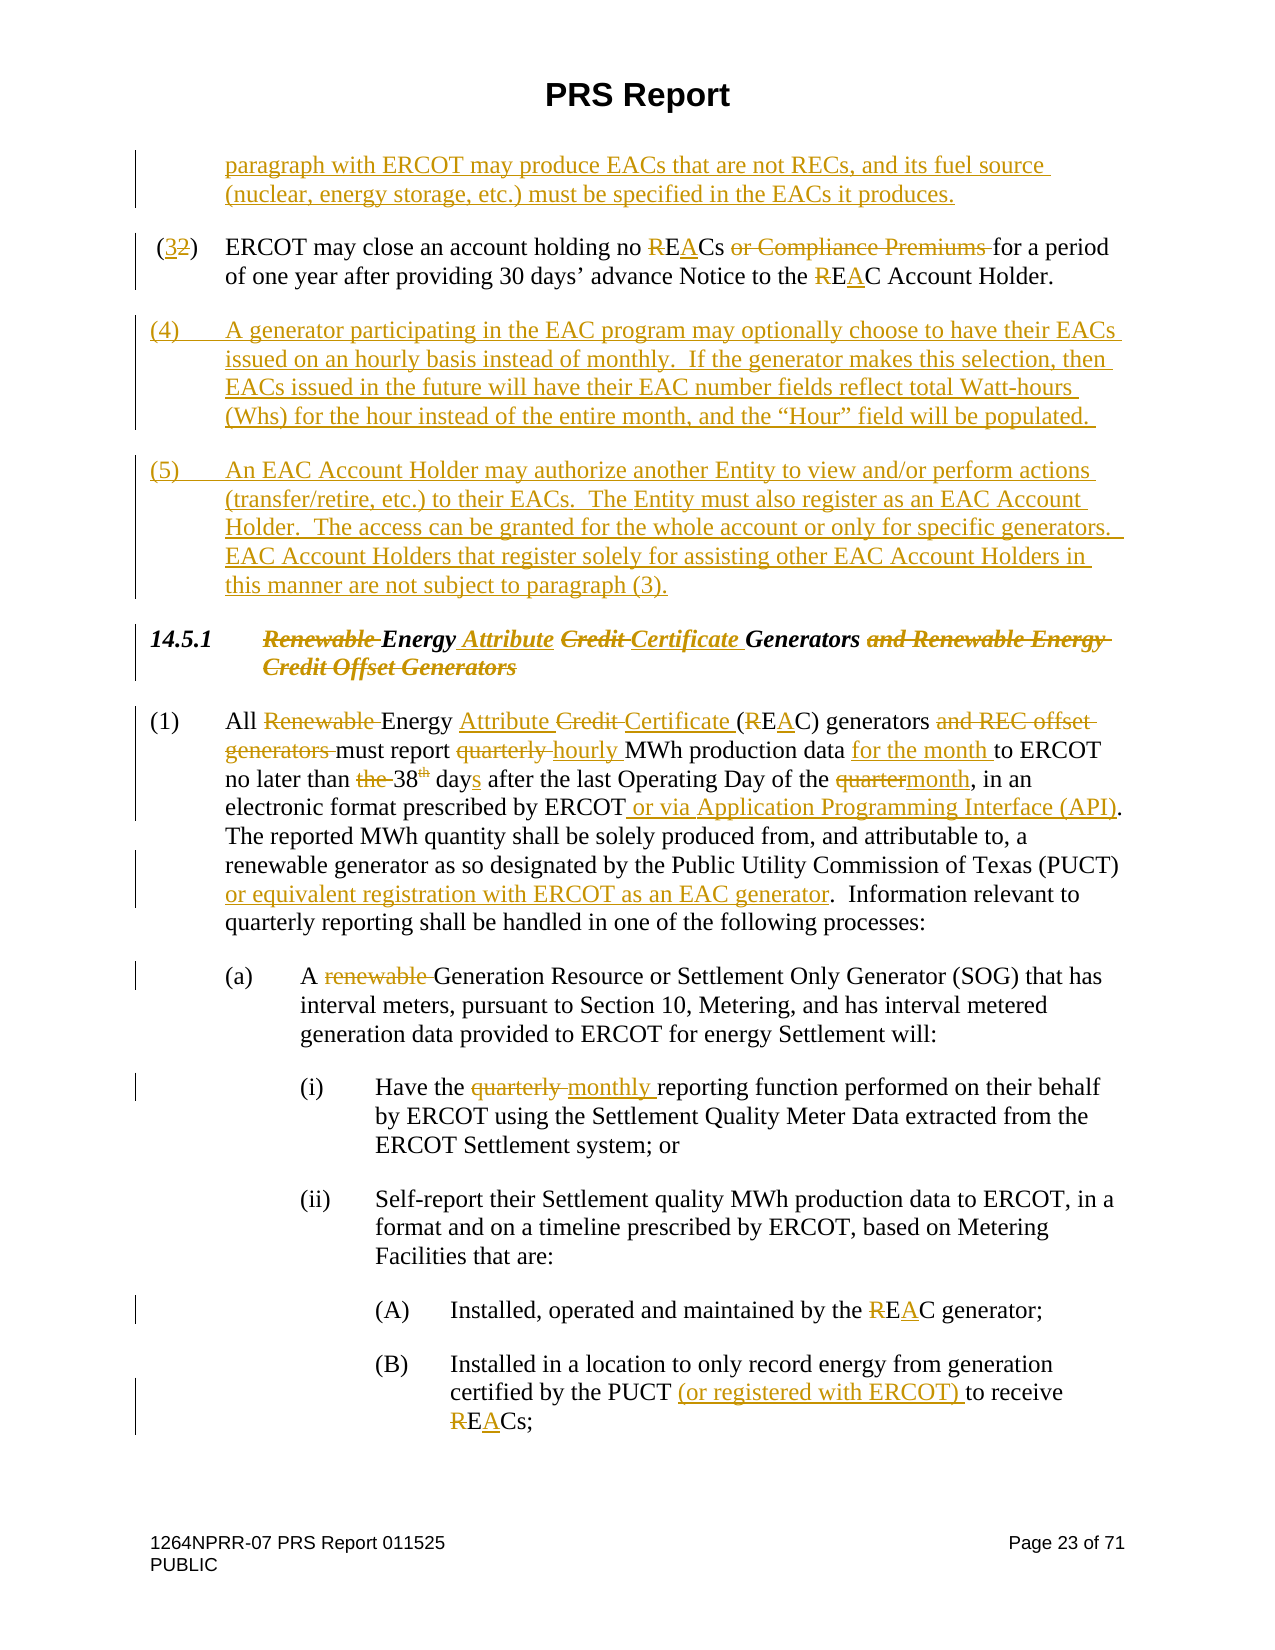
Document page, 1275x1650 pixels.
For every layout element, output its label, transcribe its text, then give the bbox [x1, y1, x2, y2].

text (ii) Self-report their Settlement quality MWh production data to ERCOT, in a format and on a timeline prescribed by ERCOT, based on Metering Facilities that are: [300, 1184, 1125, 1270]
text 14.5.1 Energy Generators [150, 624, 1125, 681]
list (A) Installed, operated and maintained by the EC generator; [375, 1295, 1125, 1324]
list (B) Installed in a location to only record energy from generation certified by the PUCT to receive ECs; [375, 1349, 1125, 1435]
text (1) All Energy (EC) generators must report MWh production data to ERCOT no later than 38 day after the last Operating Day of the , in an electronic format prescribed by ERCOT. The reported MWh quantity shall be solely produced from, and attributable to, a renewable generator as so designated by the Public Utility Commission of Texas (PUCT). Information relevant to quarterly reporting shall be handled in one of the following processes: [150, 706, 1125, 936]
list (a) A Generation Resource or Settlement Only Generator (SOG) that has interval meters, pursuant to Section 10, Metering, and has interval metered generation data provided to ERCOT for energy Settlement will: [225, 961, 1125, 1047]
text () ERCOT may close an account holding no ECs for a period of one year after providing 30 days’ advance Notice to the EC Account Holder. [150, 232, 1125, 290]
list (i) Have the reporting function performed on their behalf by ERCOT using the Settlement Quality Meter Data extracted from the ERCOT Settlement system; or [300, 1072, 1125, 1159]
